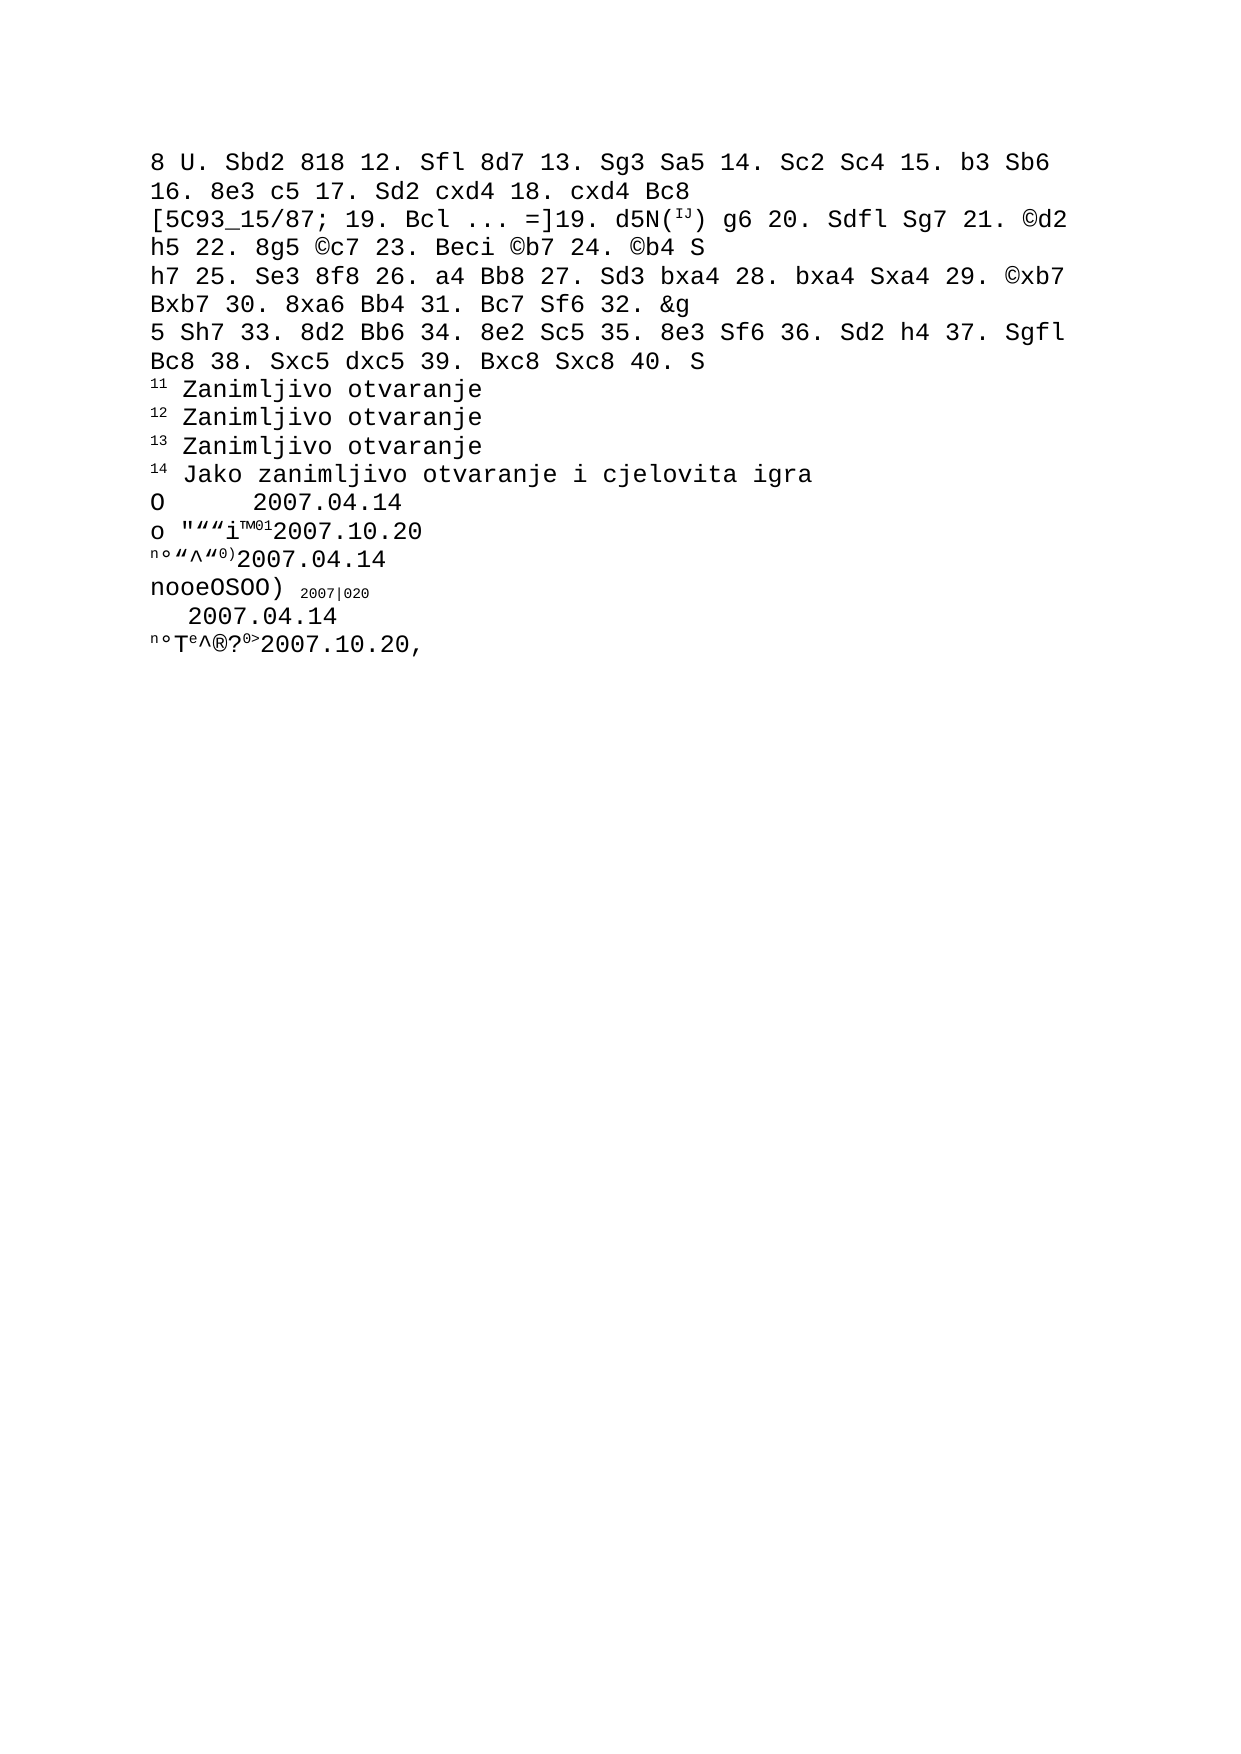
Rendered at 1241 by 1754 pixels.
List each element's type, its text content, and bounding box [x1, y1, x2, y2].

text 13 Zanimljivo otvaranje [150, 433, 1090, 462]
text n°“^“0) 2007.04.14 [150, 547, 1090, 575]
text 14 Jako zanimljivo otvaranje i cjelovita igra [150, 462, 1090, 490]
text O 2007.04.14 [150, 490, 1090, 518]
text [150, 150, 1090, 377]
text 11 Zanimljivo otvaranje [150, 377, 1090, 405]
text nooeOSOO) 2007|020 [150, 575, 1090, 603]
text o "““i™01 2007.10.20 [150, 518, 1090, 547]
text 12 Zanimljivo otvaranje [150, 405, 1090, 433]
text 2007.04.14 n°Te^®?0> 2007.10.20, [150, 603, 1090, 660]
